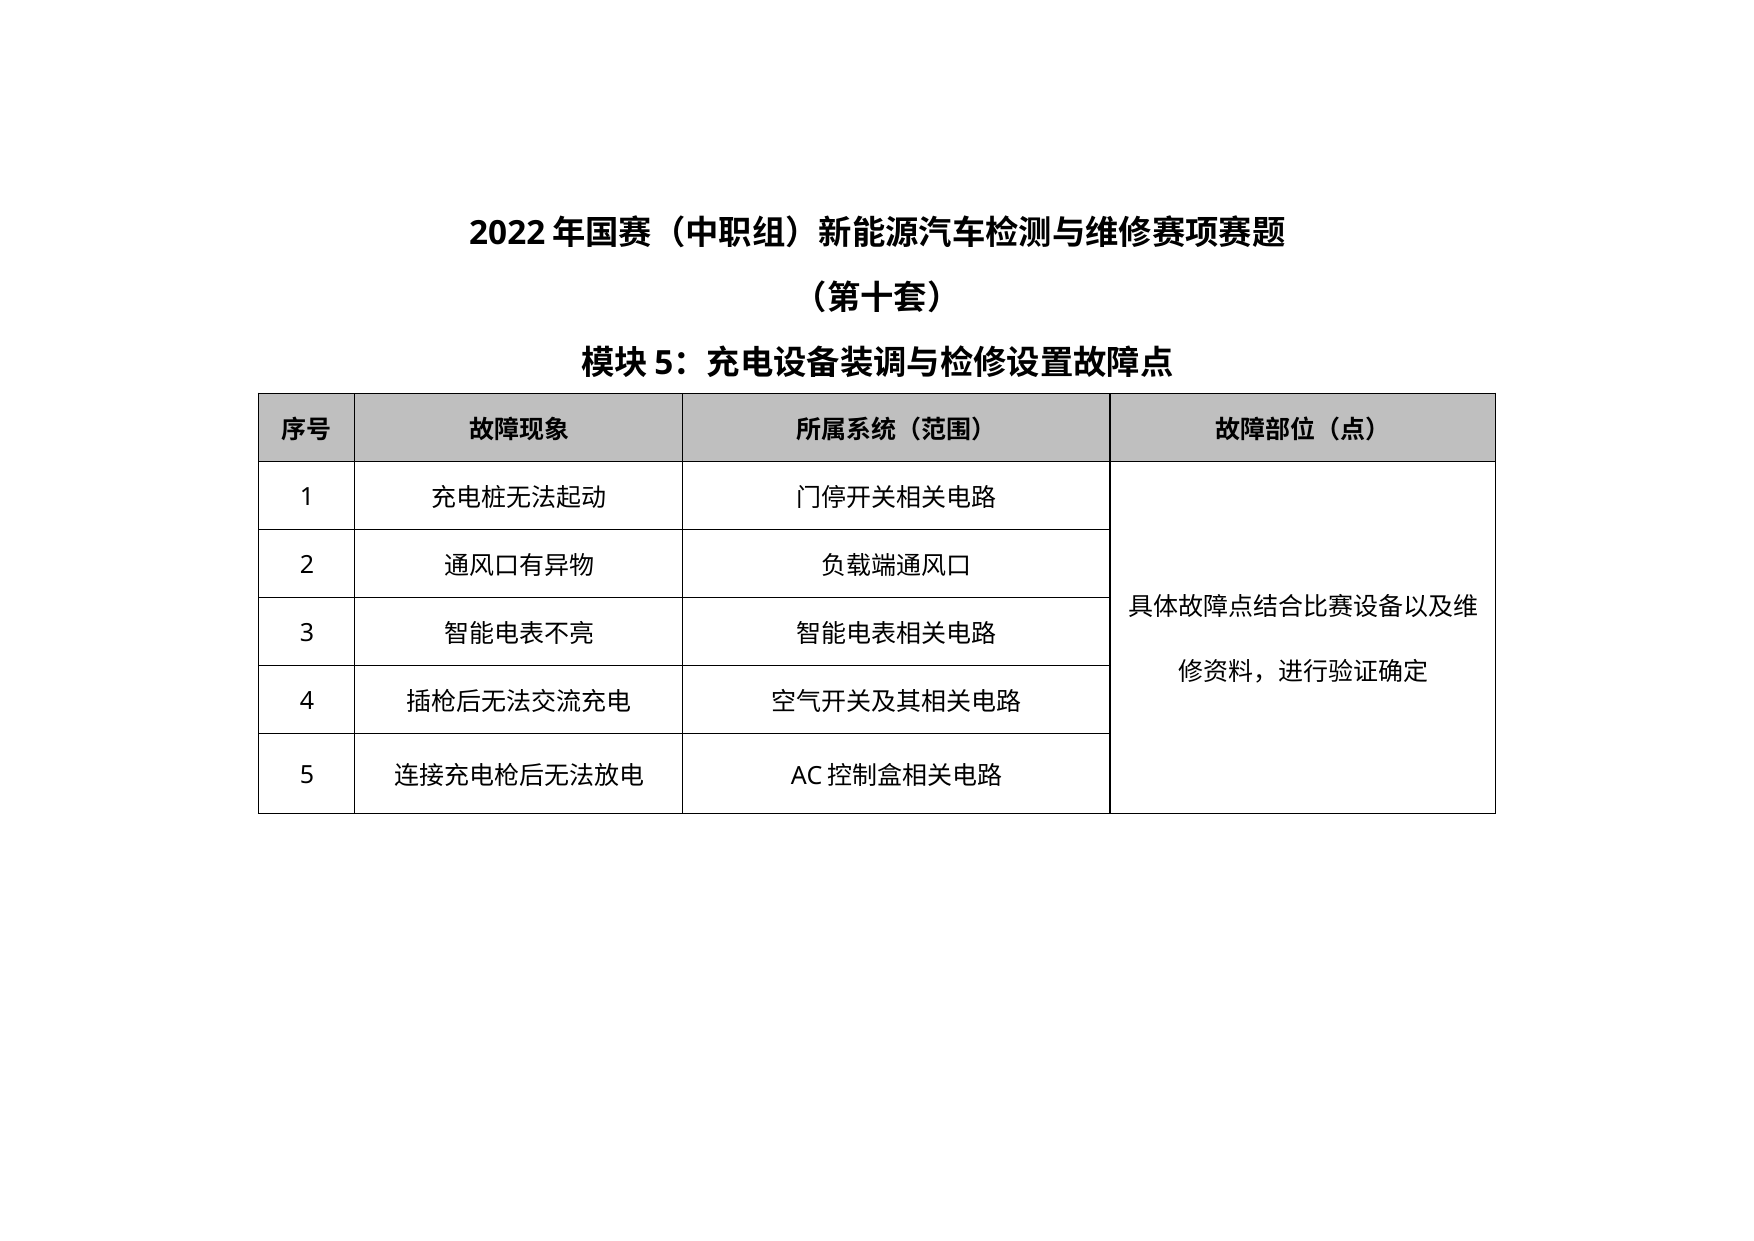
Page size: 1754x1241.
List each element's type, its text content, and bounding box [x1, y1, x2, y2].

table_header 序号 [259, 394, 354, 461]
table_cell 智能电表不亮 [355, 598, 682, 665]
table_cell 连接充电枪后无法放电 [355, 734, 682, 813]
table_cell 通风口有异物 [355, 530, 682, 597]
table_cell 插枪后无法交流充电 [355, 666, 682, 733]
table_cell 4 [259, 666, 354, 733]
table_cell 空气开关及其相关电路 [683, 666, 1109, 733]
table_cell 具体故障点结合比赛设备以及维修资料，进行验证确定 [1111, 462, 1495, 813]
subtitle 模块5：充电设备装调与检修设置故障点 [150, 328, 1604, 393]
table_cell 门停开关相关电路 [683, 462, 1109, 529]
subtitle （第十套） [150, 263, 1604, 328]
table_cell 负载端通风口 [683, 530, 1109, 597]
table_cell 1 [259, 462, 354, 529]
table_header 故障部位（点） [1111, 394, 1495, 461]
table_cell 充电桩无法起动 [355, 462, 682, 529]
table_cell 智能电表相关电路 [683, 598, 1109, 665]
table_cell 2 [259, 530, 354, 597]
table_header 所属系统（范围） [683, 394, 1109, 461]
table_cell AC控制盒相关电路 [683, 734, 1109, 813]
table_cell 3 [259, 598, 354, 665]
table_header 故障现象 [355, 394, 682, 461]
subtitle 2022年国赛（中职组）新能源汽车检测与维修赛项赛题 [150, 198, 1604, 263]
table_cell 5 [259, 734, 354, 813]
